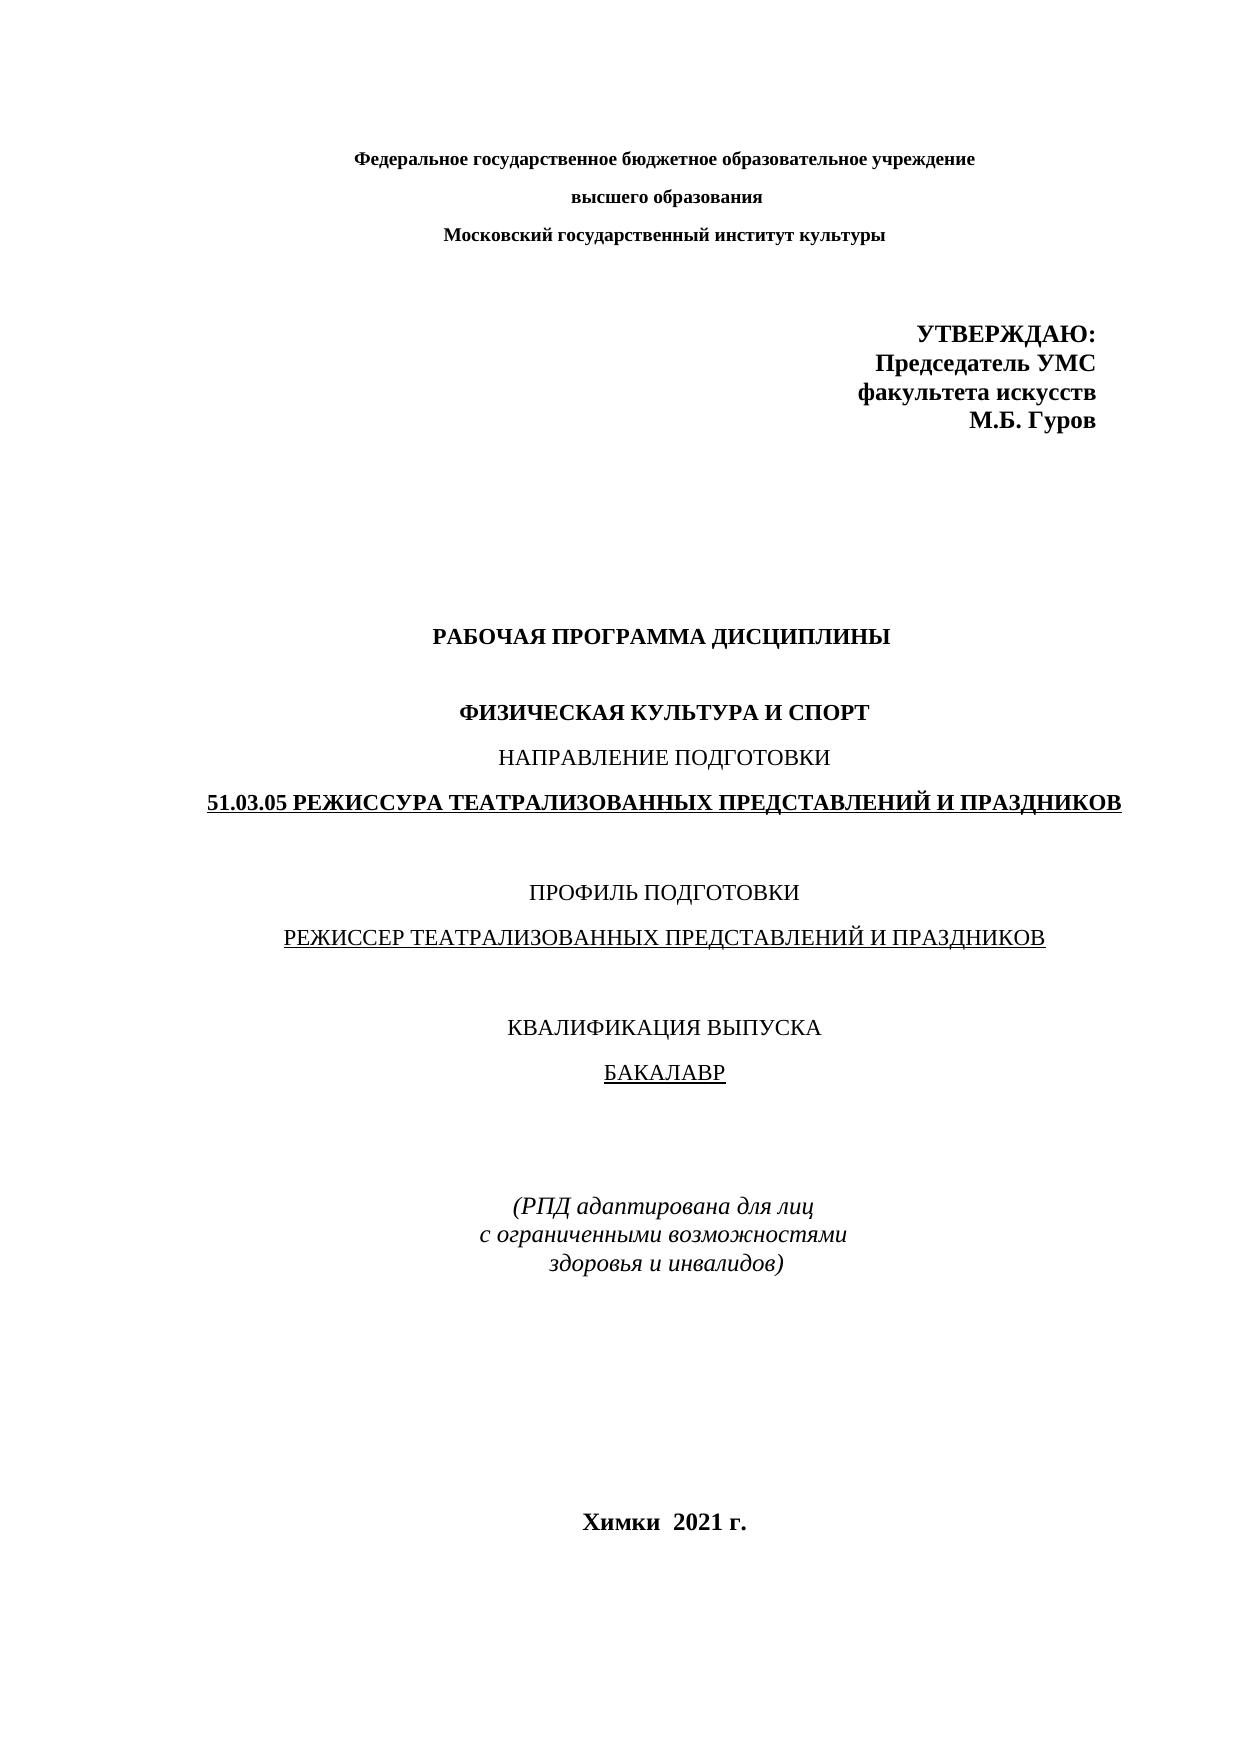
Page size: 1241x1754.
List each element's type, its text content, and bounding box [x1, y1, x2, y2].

table_header УТВЕРЖДАЮ: Председатель УМС факультета искусств М.Б. Гуров [665, 319, 1107, 434]
text Федеральное государственное бюджетное образовательное учреждение [177, 147, 1152, 185]
text РАБОЧАЯ ПРОГРАММА ДИСЦИПЛИНЫ [177, 623, 1152, 680]
text РЕЖИССЕР ТЕАТРАЛИЗОВАННЫХ ПРЕДСТАВЛЕНИЙ И ПРАЗДНИКОВ [177, 924, 1152, 951]
text БАКАЛАВР [177, 1059, 1152, 1086]
text с ограниченными возможностями [177, 1219, 1152, 1248]
text здоровья и инвалидов) [177, 1248, 1152, 1277]
text НАПРАВЛЕНИЕ ПОДГОТОВКИ [177, 744, 1152, 770]
text ФИЗИЧЕСКАЯ КУЛЬТУРА И СПОРТ [177, 699, 1152, 725]
text Химки 2021 г. [162, 1507, 1152, 1536]
text КВАЛИФИКАЦИЯ ВЫПУСКА [177, 1014, 1152, 1041]
text высшего образования [177, 185, 1152, 223]
text Московский государственный институт культуры [177, 223, 1152, 262]
text ПРОФИЛЬ ПОДГОТОВКИ [177, 879, 1152, 905]
text 51.03.05 РЕЖИССУРА ТЕАТРАЛИЗОВАННЫХ ПРЕДСТАВЛЕНИЙ И ПРАЗДНИКОВ [177, 789, 1152, 815]
text (РПД адаптирована для лиц [177, 1191, 1152, 1219]
